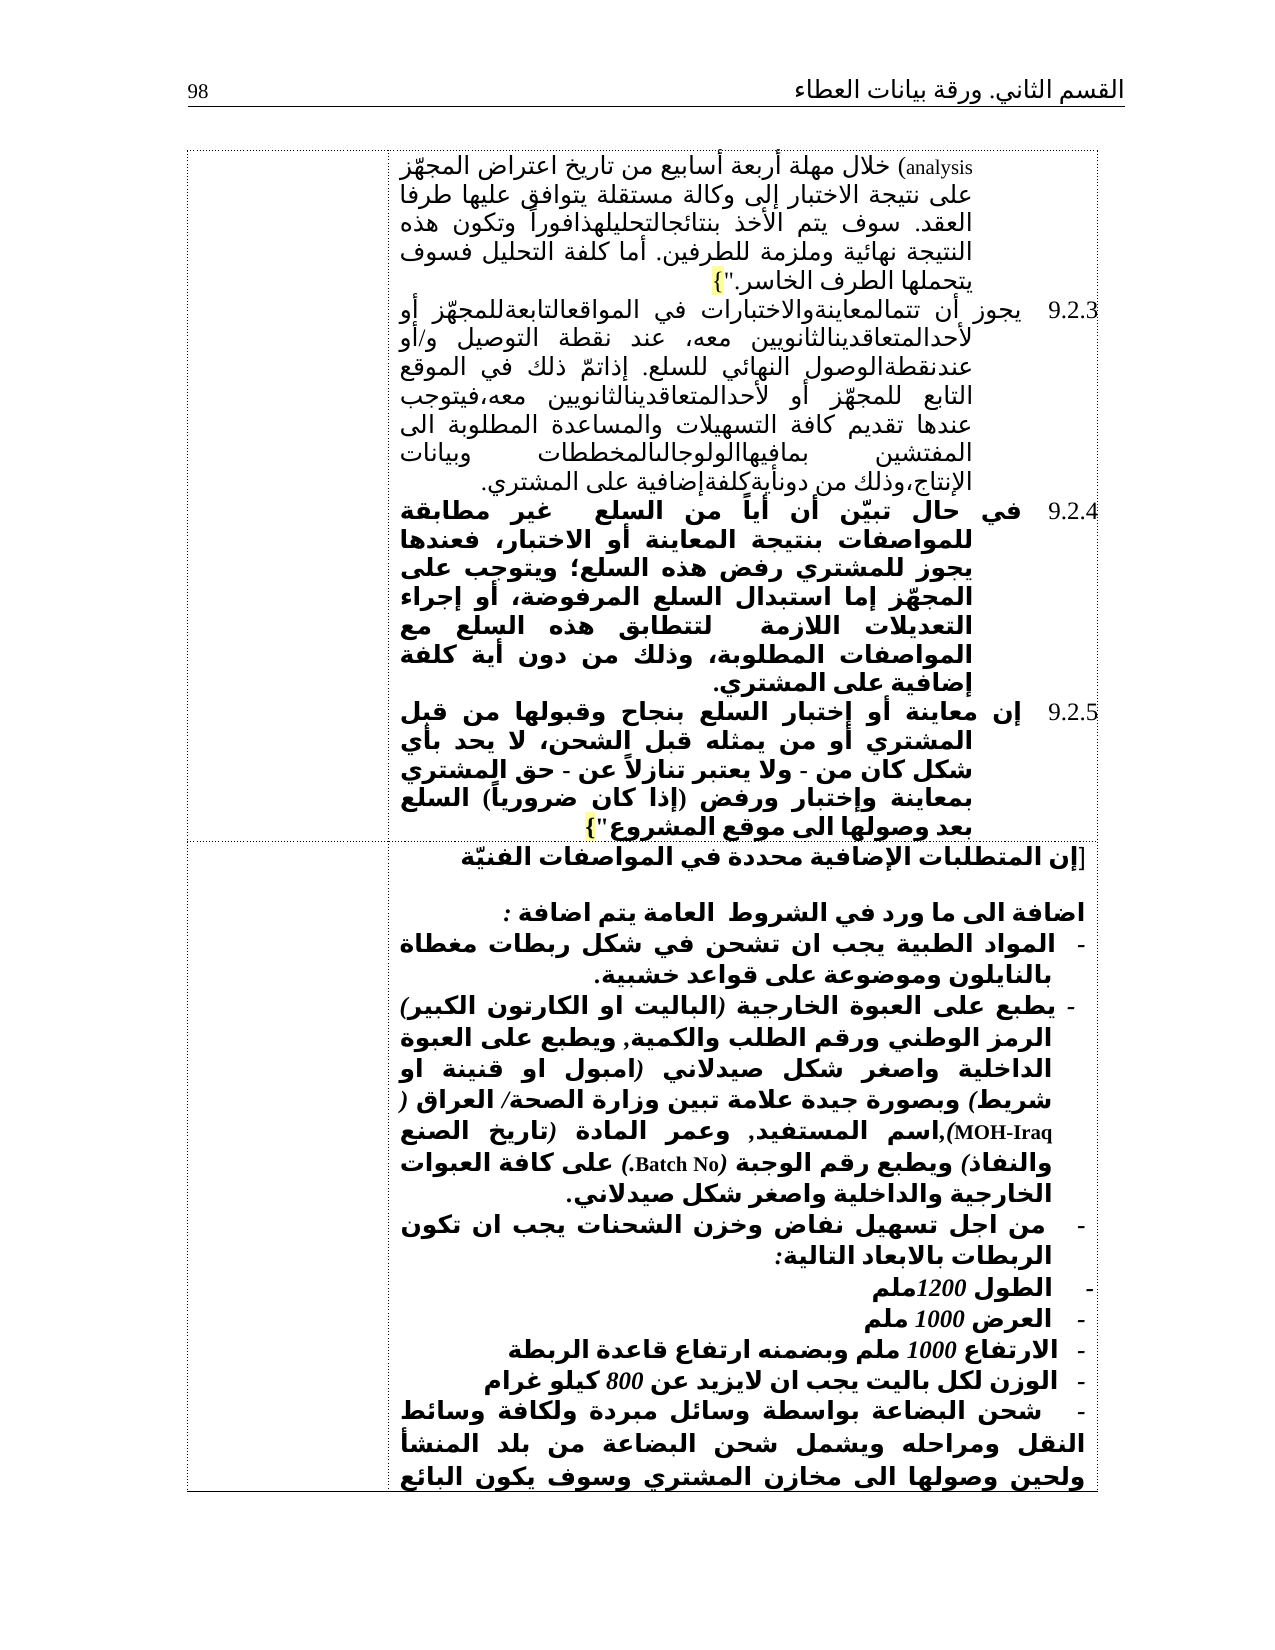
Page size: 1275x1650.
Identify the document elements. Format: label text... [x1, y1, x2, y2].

table_cell [188, 841, 388, 1491]
table_cell [188, 150, 388, 841]
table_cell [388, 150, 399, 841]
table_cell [388, 841, 1097, 1491]
